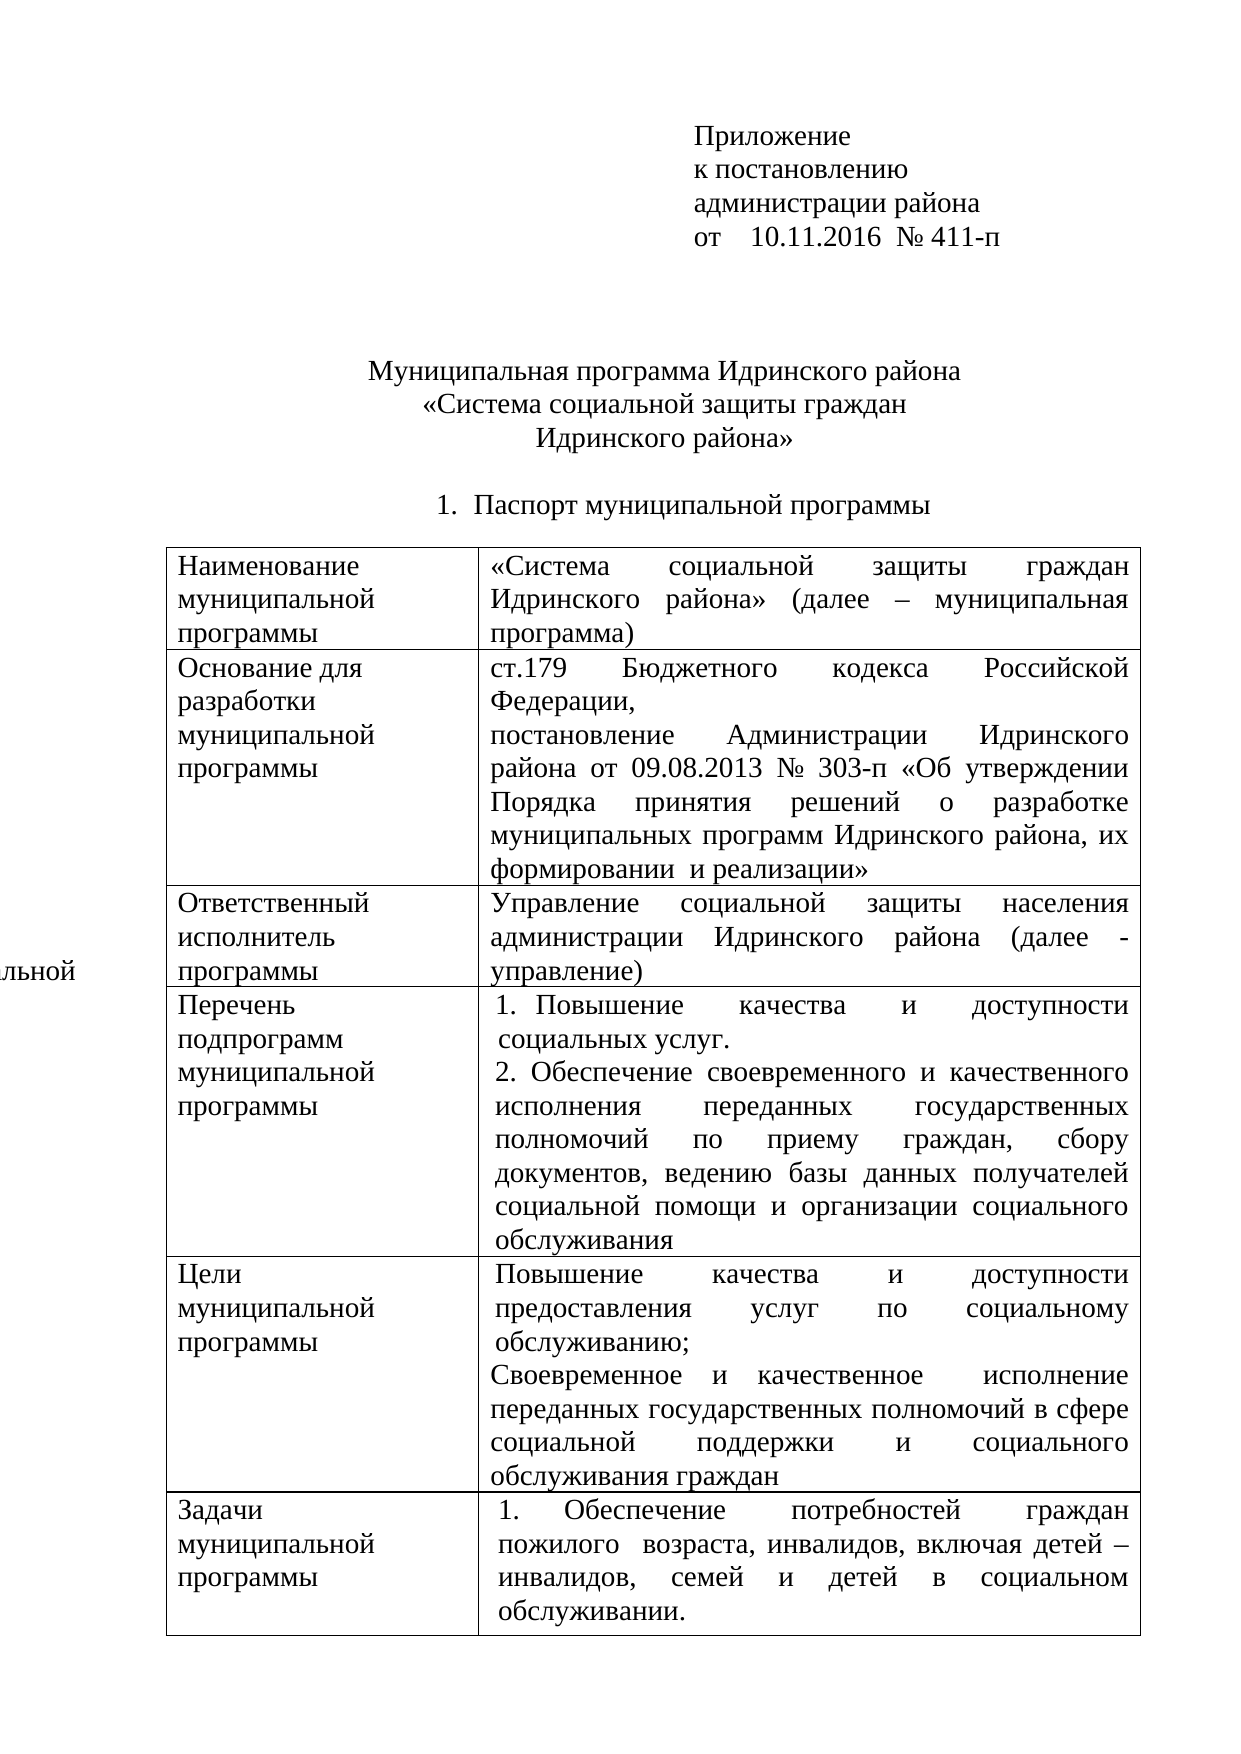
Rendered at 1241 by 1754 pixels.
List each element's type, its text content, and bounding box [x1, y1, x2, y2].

list Паспорт муниципальной программы [215, 487, 1152, 521]
text администрации района [693, 185, 1152, 219]
text Муниципальная программа Идринского района [177, 353, 1152, 386]
text к постановлению [693, 152, 1152, 185]
text «Система социальной защиты граждан [177, 386, 1152, 420]
text Идринского района» [177, 420, 1152, 453]
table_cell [167, 1493, 478, 1635]
text от 10.11.2016 № 411-п [693, 219, 1152, 252]
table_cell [479, 1493, 1140, 1635]
table_cell Повышение качества и доступности социальных услуг. 2. Обеспечение своевременного и качественного исполнения переданных государственных полномочий по приему граждан, сбору документов, ведению базы данных получателей социальной помощи и организации социального обслуживания [479, 987, 1140, 1256]
table_cell Ответственный исполнитель Муниципальной программы [167, 886, 478, 986]
table_cell Повышение качества и доступности предоставления услуг по социальному обслуживанию; Своевременное и качественное исполнение переданных государственных полномочий в сфере социальной поддержки и социального обслуживания граждан [479, 1257, 1140, 1491]
table_cell Цели муниципальной программы [167, 1257, 478, 1491]
table_header «Система социальной защиты граждан Идринского района» (далее – муниципальная программа) [479, 548, 1140, 649]
table_cell Перечень подпрограмм муниципальной программы [167, 987, 478, 1256]
table_cell Основание для разработки муниципальной программы [167, 650, 478, 884]
table_cell ст.179 Бюджетного кодекса Российской Федерации, постановление Администрации Идринского района от 09.08.2013 № 303-п «Об утверждении Порядка принятия решений о разработке муниципальных программ Идринского района, их формировании и реализации» [479, 650, 1140, 884]
table_cell Управление социальной защиты населения администрации Идринского района (далее - управление) [479, 886, 1140, 986]
table_header Наименование муниципальной программы [167, 548, 478, 649]
text Приложение [693, 118, 1152, 152]
